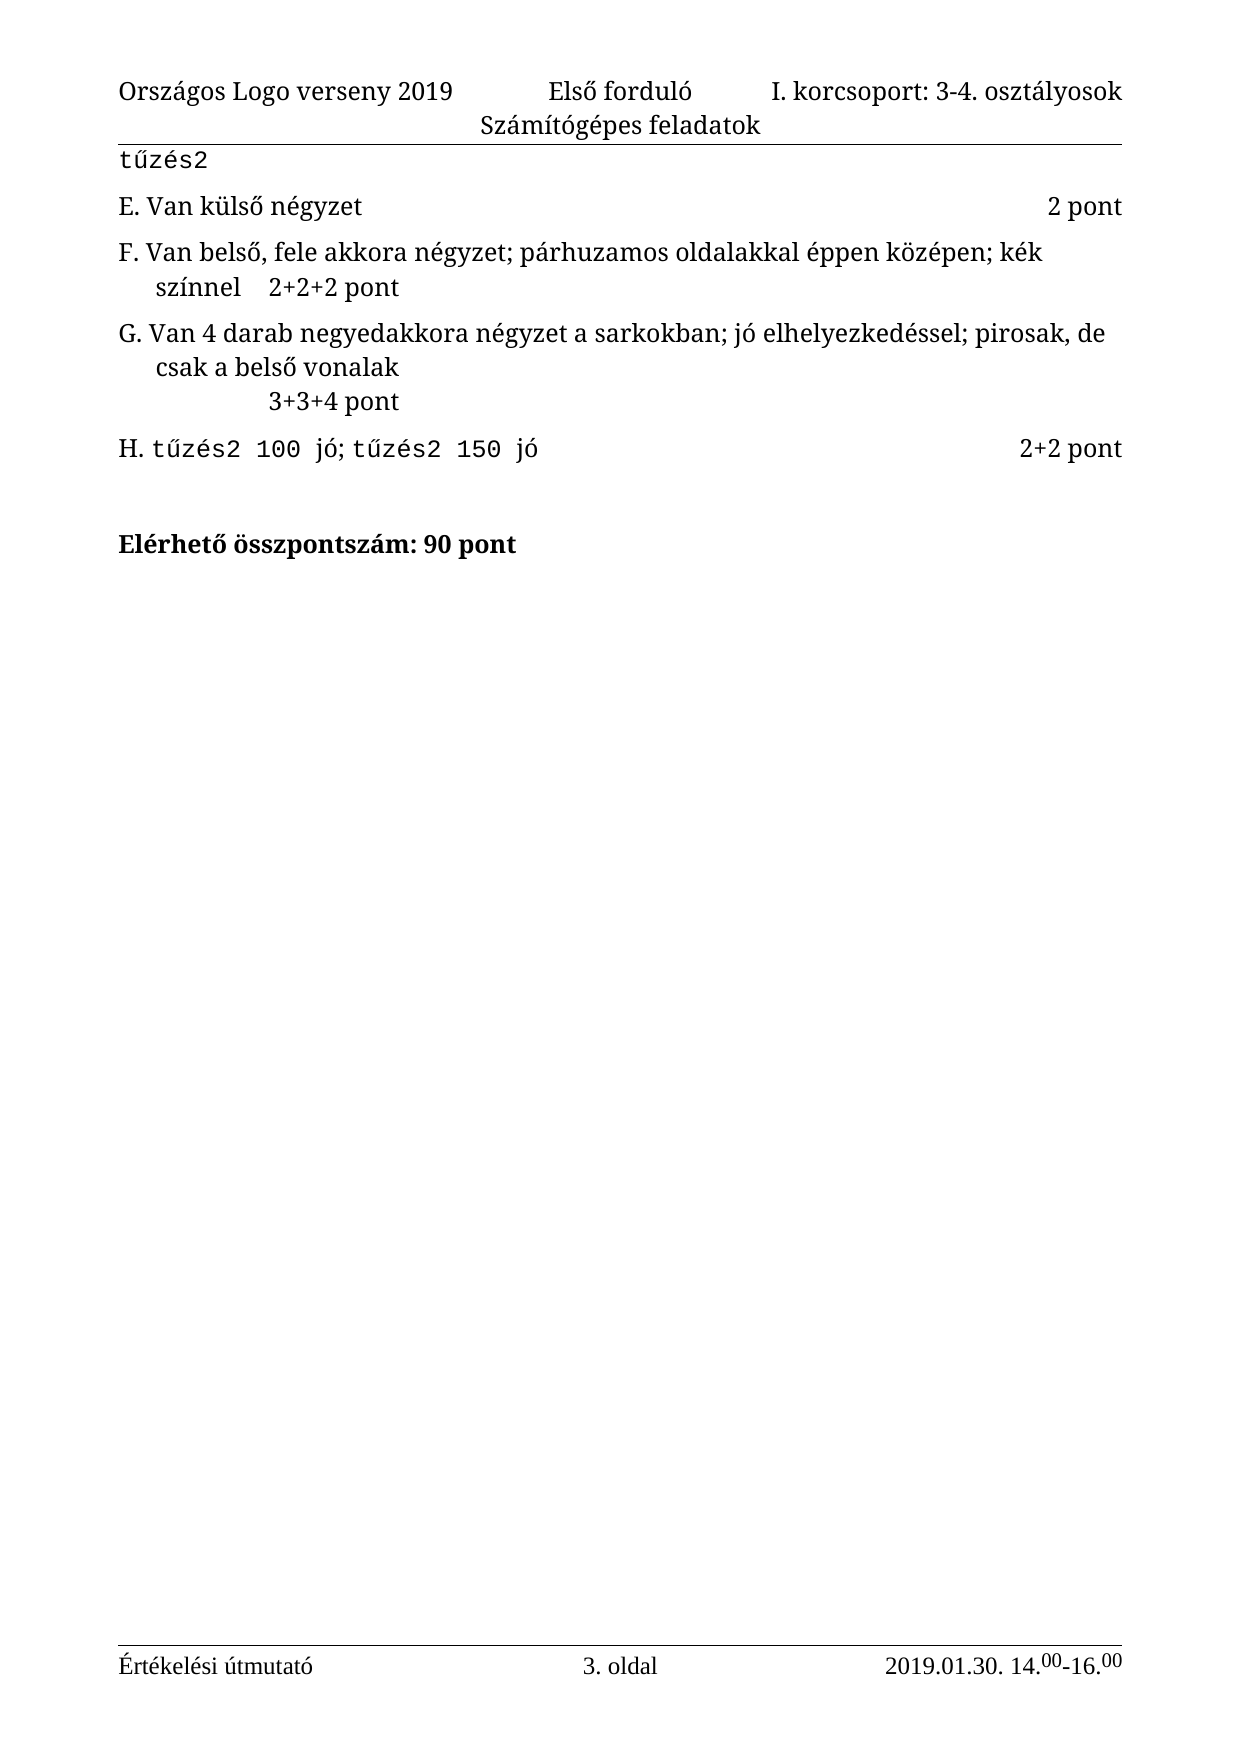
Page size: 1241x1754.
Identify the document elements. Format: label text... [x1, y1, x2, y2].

text tűzés2 [118, 148, 1122, 176]
text Elérhető összpontszám: 90 pont [118, 527, 1122, 561]
text F. Van belső, fele akkora négyzet; párhuzamos oldalakkal éppen középen; kék színnel 2+2+2 pont [118, 235, 1122, 303]
text E. Van külső négyzet 2 pont [118, 188, 1122, 223]
text H. tűzés2 100 jó; tűzés2 150 jó 2+2 pont [118, 430, 1122, 465]
text G. Van 4 darab negyedakkora négyzet a sarkokban; jó elhelyezkedéssel; pirosak, de csak a belső vonalak 3+3+4 pont [118, 316, 1122, 418]
